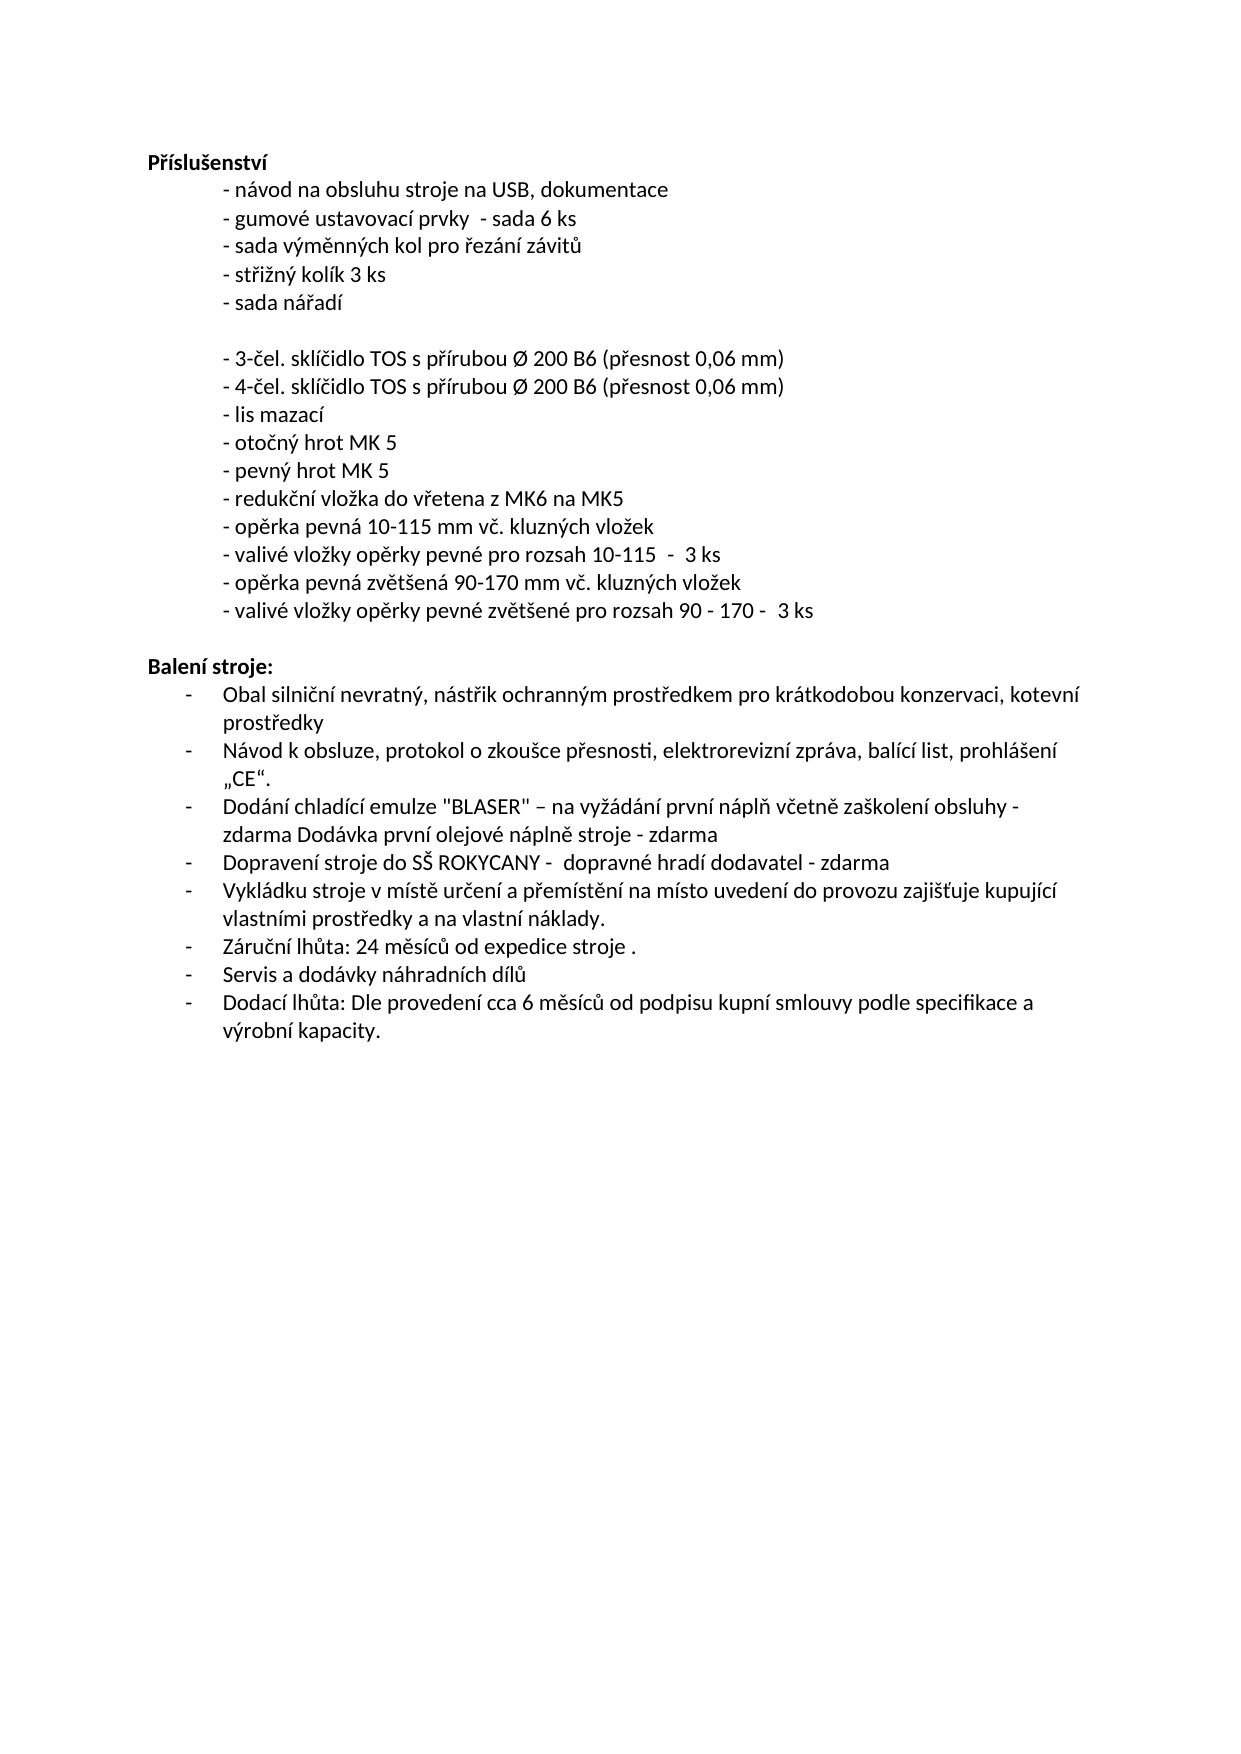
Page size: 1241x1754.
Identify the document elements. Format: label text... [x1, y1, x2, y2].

list - sada výměnných kol pro řezání závitů [223, 232, 1093, 260]
list - gumové ustavovací prvky - sada 6 ks [223, 204, 1093, 232]
list - valivé vložky opěrky pevné zvětšené pro rozsah 90 - 170 - 3 ks [223, 596, 1093, 624]
list - redukční vložka do vřetena z MK6 na MK5 [223, 484, 1093, 512]
list - 3-čel. sklíčidlo TOS s přírubou Ø 200 B6 (přesnost 0,06 mm) [223, 344, 1093, 372]
list - opěrka pevná 10-115 mm vč. kluzných vložek [223, 512, 1093, 540]
text Příslušenství [148, 148, 1093, 176]
list Dopravení stroje do SŠ ROKYCANY - dopravné hradí dodavatel - zdarma [185, 848, 1093, 876]
list Dodání chladící emulze "BLASER" – na vyžádání první náplň včetně zaškolení obsluhy - zdarma Dodávka první olejové náplně stroje - zdarma [185, 792, 1093, 848]
list Obal silniční nevratný, nástřik ochranným prostředkem pro krátkodobou konzervaci, kotevní prostředky [185, 680, 1093, 736]
list - opěrka pevná zvětšená 90-170 mm vč. kluzných vložek [223, 568, 1093, 596]
text Balení stroje: [148, 652, 1093, 680]
list - sada nářadí [223, 288, 1093, 316]
list - lis mazací [223, 400, 1093, 428]
list - návod na obsluhu stroje na USB, dokumentace [223, 176, 1093, 204]
list Dodací lhůta: Dle provedení cca 6 měsíců od podpisu kupní smlouvy podle specifikace a výrobní kapacity. [185, 988, 1093, 1044]
list Záruční lhůta: 24 měsíců od expedice stroje . [185, 932, 1093, 960]
list Návod k obsluze, protokol o zkoušce přesnosti, elektrorevizní zpráva, balící list, prohlášení „CE“. [185, 736, 1093, 792]
list - otočný hrot MK 5 [223, 428, 1093, 456]
list - 4-čel. sklíčidlo TOS s přírubou Ø 200 B6 (přesnost 0,06 mm) [223, 372, 1093, 400]
list Vykládku stroje v místě určení a přemístění na místo uvedení do provozu zajišťuje kupující vlastními prostředky a na vlastní náklady. [185, 876, 1093, 932]
list - pevný hrot MK 5 [223, 456, 1093, 484]
list - valivé vložky opěrky pevné pro rozsah 10-115 - 3 ks [223, 540, 1093, 568]
list Servis a dodávky náhradních dílů [185, 960, 1093, 988]
list - střižný kolík 3 ks [223, 260, 1093, 288]
